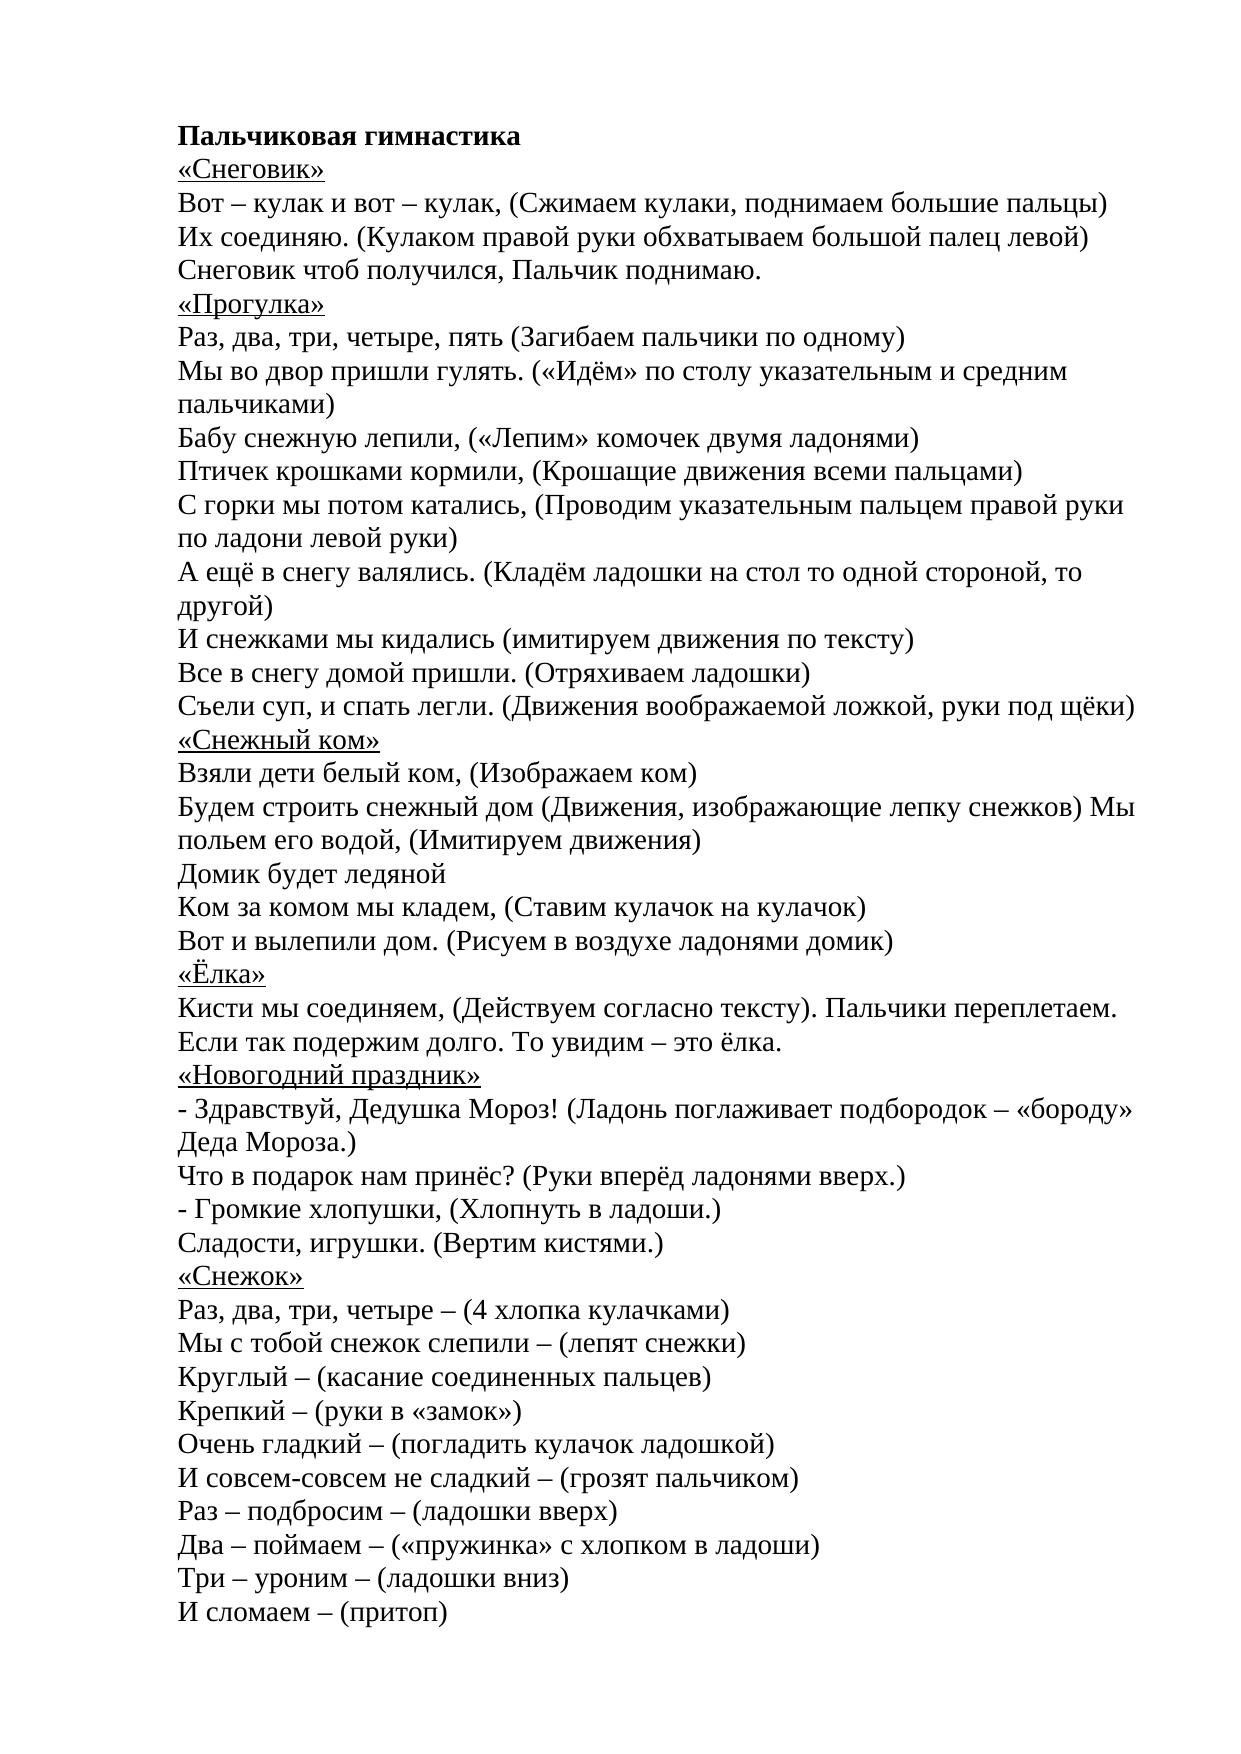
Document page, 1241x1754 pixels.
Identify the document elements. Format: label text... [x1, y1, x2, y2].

text «Снеговик» Вот – кулак и вот – кулак, (Сжимаем кулаки, поднимаем большие пальцы) Их соединяю. (Кулаком правой руки обхватываем большой палец левой) Снеговик чтоб получился, Пальчик поднимаю. «Прогулка» Раз, два, три, четыре, пять (Загибаем пальчики по одному) Мы во двор пришли гулять. («Идём» по столу указательным и средним пальчиками) Бабу снежную лепили, («Лепим» комочек двумя ладонями) Птичек крошками кормили, (Крошащие движения всеми пальцами) С горки мы потом катались, (Проводим указательным пальцем правой руки по ладони левой руки) [177, 152, 1152, 554]
text А ещё в снегу валялись. (Кладём ладошки на стол то одной стороной, то другой) И снежками мы кидались (имитируем движения по тексту) Все в снегу домой пришли. (Отряхиваем ладошки) [177, 554, 1152, 688]
text Пальчиковая гимнастика [177, 118, 1152, 152]
text Съели суп, и спать легли. (Движения воображаемой ложкой, руки под щёки) [177, 688, 1152, 722]
text «Снежный ком» Взяли дети белый ком, (Изображаем ком) Будем строить снежный дом (Движения, изображающие лепку снежков) Мы польем его водой, (Имитируем движения) Домик будет ледяной Ком за комом мы кладем, (Ставим кулачок на кулачок) Вот и вылепили дом. (Рисуем в воздухе ладонями домик) «Ёлка» Кисти мы соединяем, (Действуем согласно тексту). Пальчики переплетаем. Если так подержим долго. То увидим – это ёлка. «Новогодний праздник» - Здравствуй, Дедушка Мороз! (Ладонь поглаживает подбородок – «бороду» Деда Мороза.) Что в подарок нам принёс? (Руки вперёд ладонями вверх.) - Громкие хлопушки, (Хлопнуть в ладоши.) Сладости, игрушки. (Вертим кистями.) «Снежок» Раз, два, три, четыре – (4 хлопка кулачками) Мы с тобой снежок слепили – (лепят снежки) Круглый – (касание соединенных пальцев) Крепкий – (руки в «замок») Очень гладкий – (погладить кулачок ладошкой) И совсем-совсем не сладкий – (грозят пальчиком) Раз – подбросим – (ладошки вверх) Два – поймаем – («пружинка» с хлопком в ладоши) Три – уроним – (ладошки вниз) И сломаем – (притоп) [177, 722, 1152, 1627]
